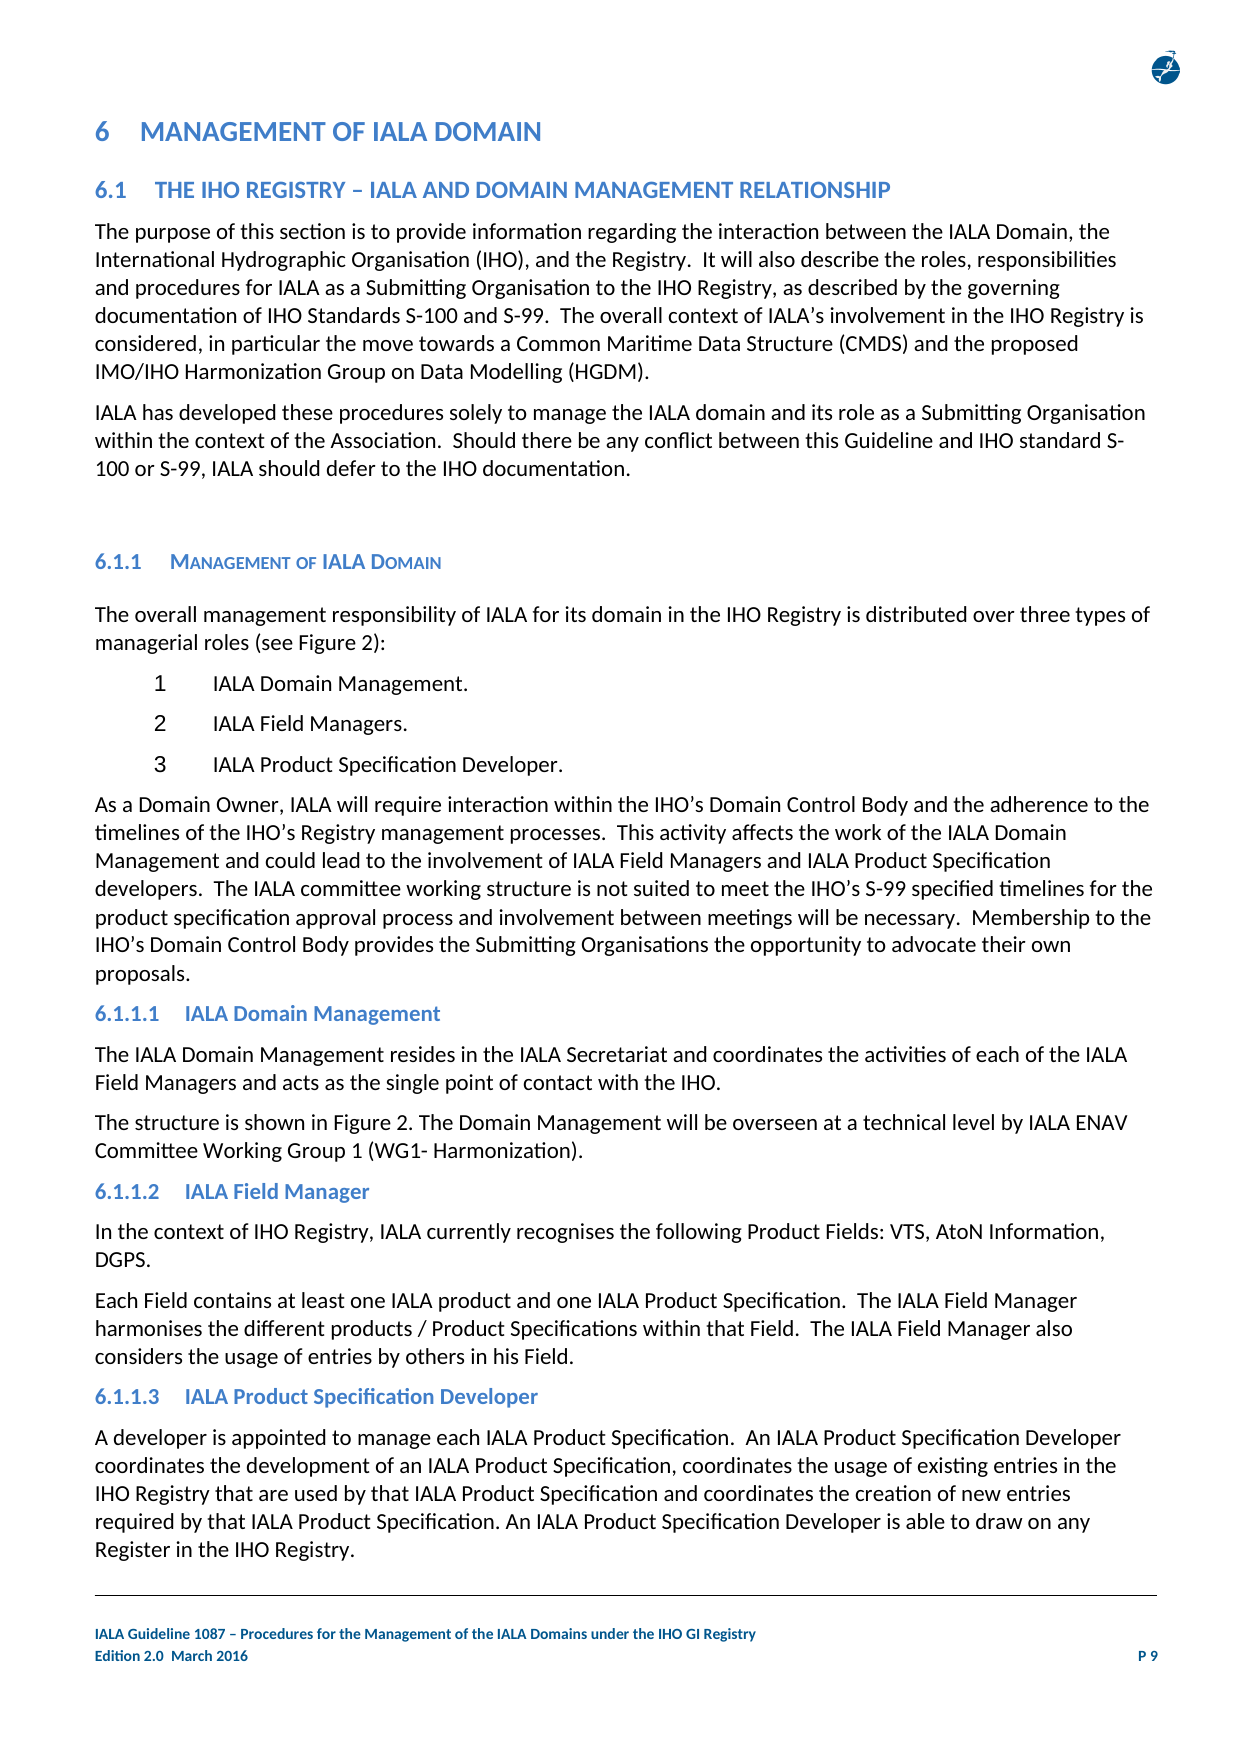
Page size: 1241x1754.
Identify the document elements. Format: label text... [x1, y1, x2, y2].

picture [1120, 0, 1239, 119]
subtitle Management of IALA Domain [94, 113, 1157, 149]
text The IALA Domain Management resides in the IALA Secretariat and coordinates the activities of each of the IALA Field Managers and acts as the single point of contact with the IHO. [94, 1040, 1157, 1096]
subtitle Management of IALA Domain [94, 547, 1157, 575]
subtitle The IHO Registry – IALA and Domain Management Relationship [94, 174, 1157, 205]
text The purpose of this section is to provide information regarding the interaction between the IALA Domain, the International Hydrographic Organisation (IHO), and the Registry. It will also describe the roles, responsibilities and procedures for IALA as a Submitting Organisation to the IHO Registry, as described by the governing documentation of IHO Standards S-100 and S-99. The overall context of IALA’s involvement in the IHO Registry is considered, in particular the move towards a Common Maritime Data Structure (CMDS) and the proposed IMO/IHO Harmonization Group on Data Modelling (HGDM). [94, 217, 1157, 385]
subtitle IALA Domain Management [94, 999, 1157, 1027]
text The structure is shown in Figure 2. The Domain Management will be overseen at a technical level by IALA ENAV Committee Working Group 1 (WG1- Harmonization). [94, 1108, 1157, 1164]
text As a Domain Owner, IALA will require interaction within the IHO’s Domain Control Body and the adherence to the timelines of the IHO’s Registry management processes. This activity affects the work of the IALA Domain Management and could lead to the involvement of IALA Field Managers and IALA Product Specification developers. The IALA committee working structure is not suited to meet the IHO’s S-99 specified timelines for the product specification approval process and involvement between meetings will be necessary. Membership to the IHO’s Domain Control Body provides the Submitting Organisations the opportunity to advocate their own proposals. [94, 791, 1157, 987]
list IALA Field Managers. [153, 709, 1157, 737]
text IALA has developed these procedures solely to manage the IALA domain and its role as a Submitting Organisation within the context of the Association. Should there be any conflict between this Guideline and IHO standard S-100 or S-99, IALA should defer to the IHO documentation. [94, 398, 1157, 482]
text In the context of IHO Registry, IALA currently recognises the following Product Fields: VTS, AtoN Information, DGPS. [94, 1217, 1157, 1273]
text Each Field contains at least one IALA product and one IALA Product Specification. The IALA Field Manager harmonises the different products / Product Specifications within that Field. The IALA Field Manager also considers the usage of entries by others in his Field. [94, 1286, 1157, 1370]
list IALA Product Specification Developer. [153, 750, 1157, 778]
text A developer is appointed to manage each IALA Product Specification. An IALA Product Specification Developer coordinates the development of an IALA Product Specification, coordinates the usage of existing entries in the IHO Registry that are used by that IALA Product Specification and coordinates the creation of new entries required by that IALA Product Specification. An IALA Product Specification Developer is able to draw on any Register in the IHO Registry. [94, 1423, 1157, 1563]
subtitle IALA Product Specification Developer [94, 1382, 1157, 1410]
text The overall management responsibility of IALA for its domain in the IHO Registry is distributed over three types of managerial roles (see Figure 2): [94, 600, 1157, 656]
subtitle IALA Field Manager [94, 1177, 1157, 1205]
list IALA Domain Management. [153, 669, 1157, 697]
